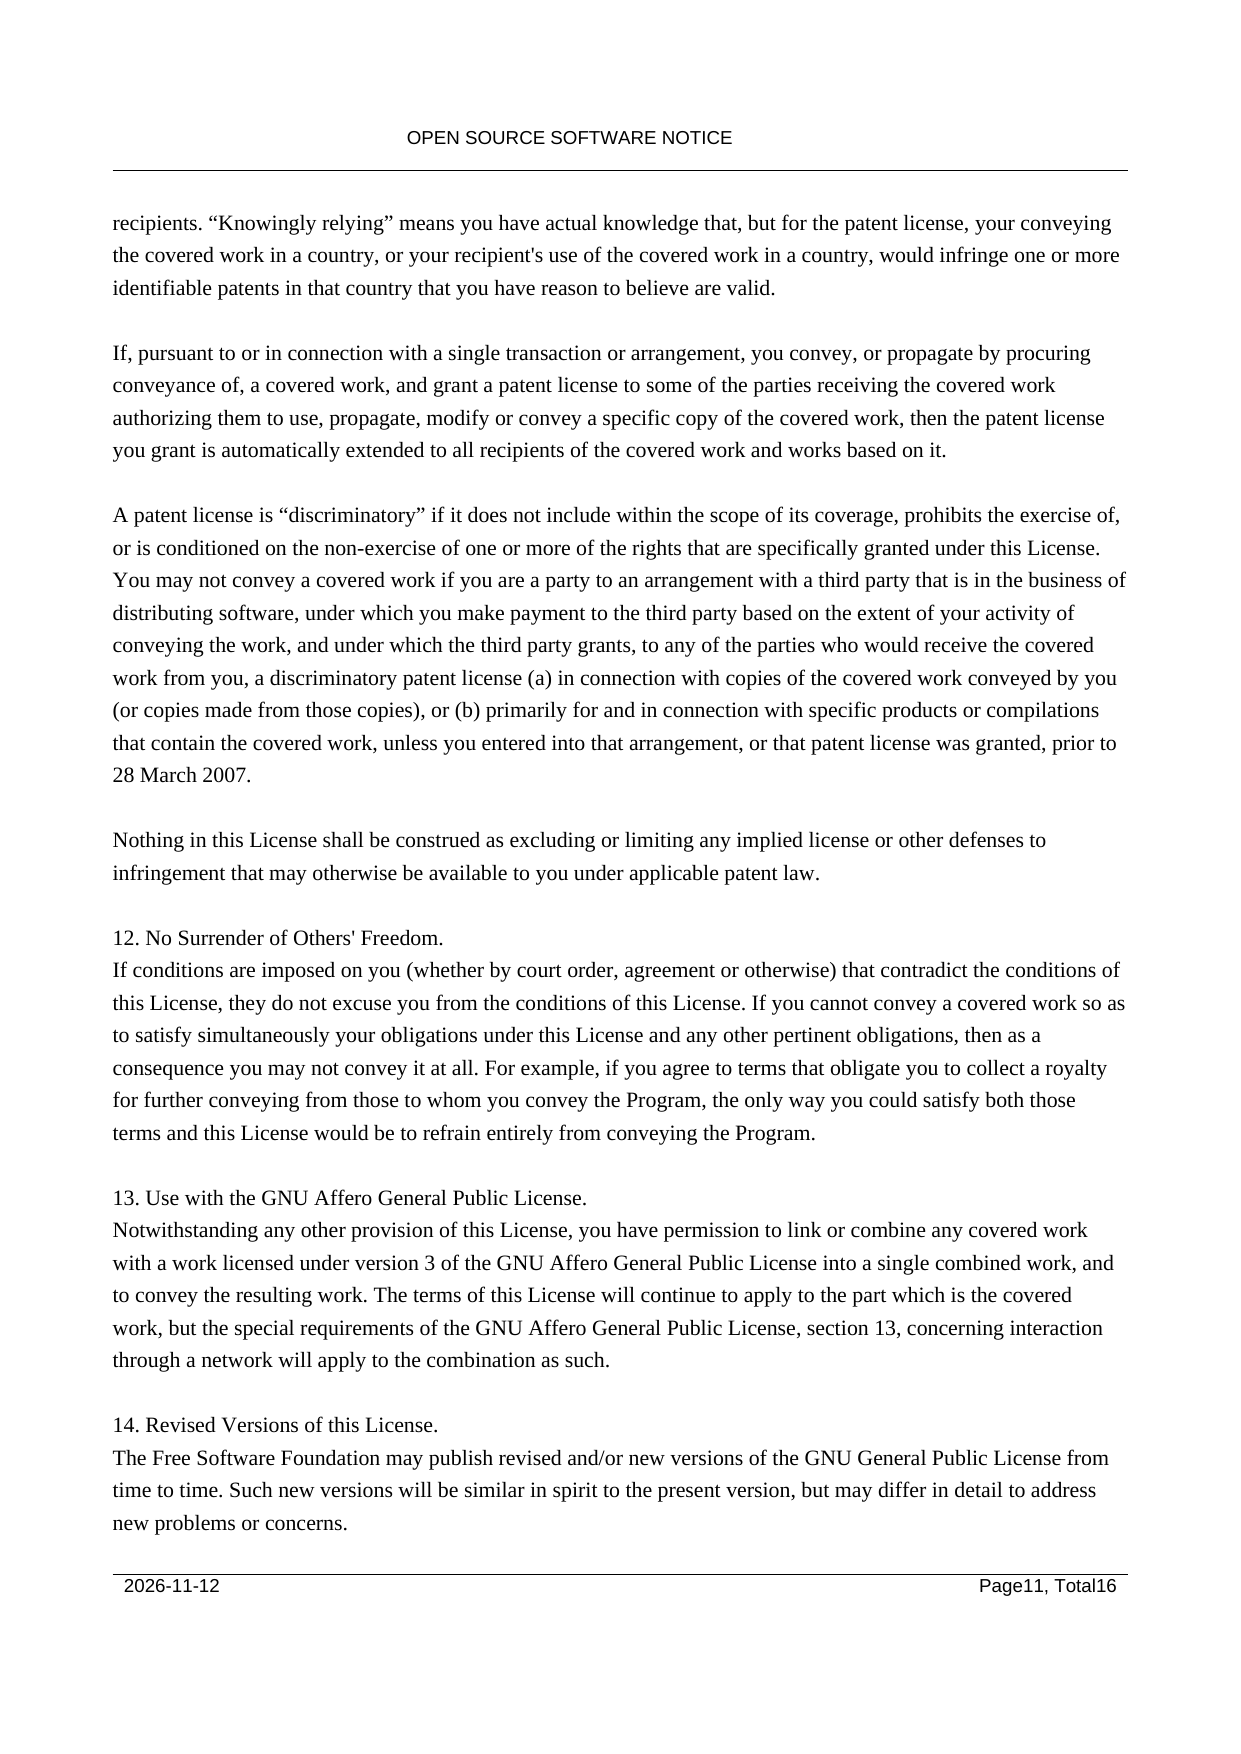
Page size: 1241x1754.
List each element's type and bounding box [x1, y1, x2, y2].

text [112, 206, 1128, 1539]
